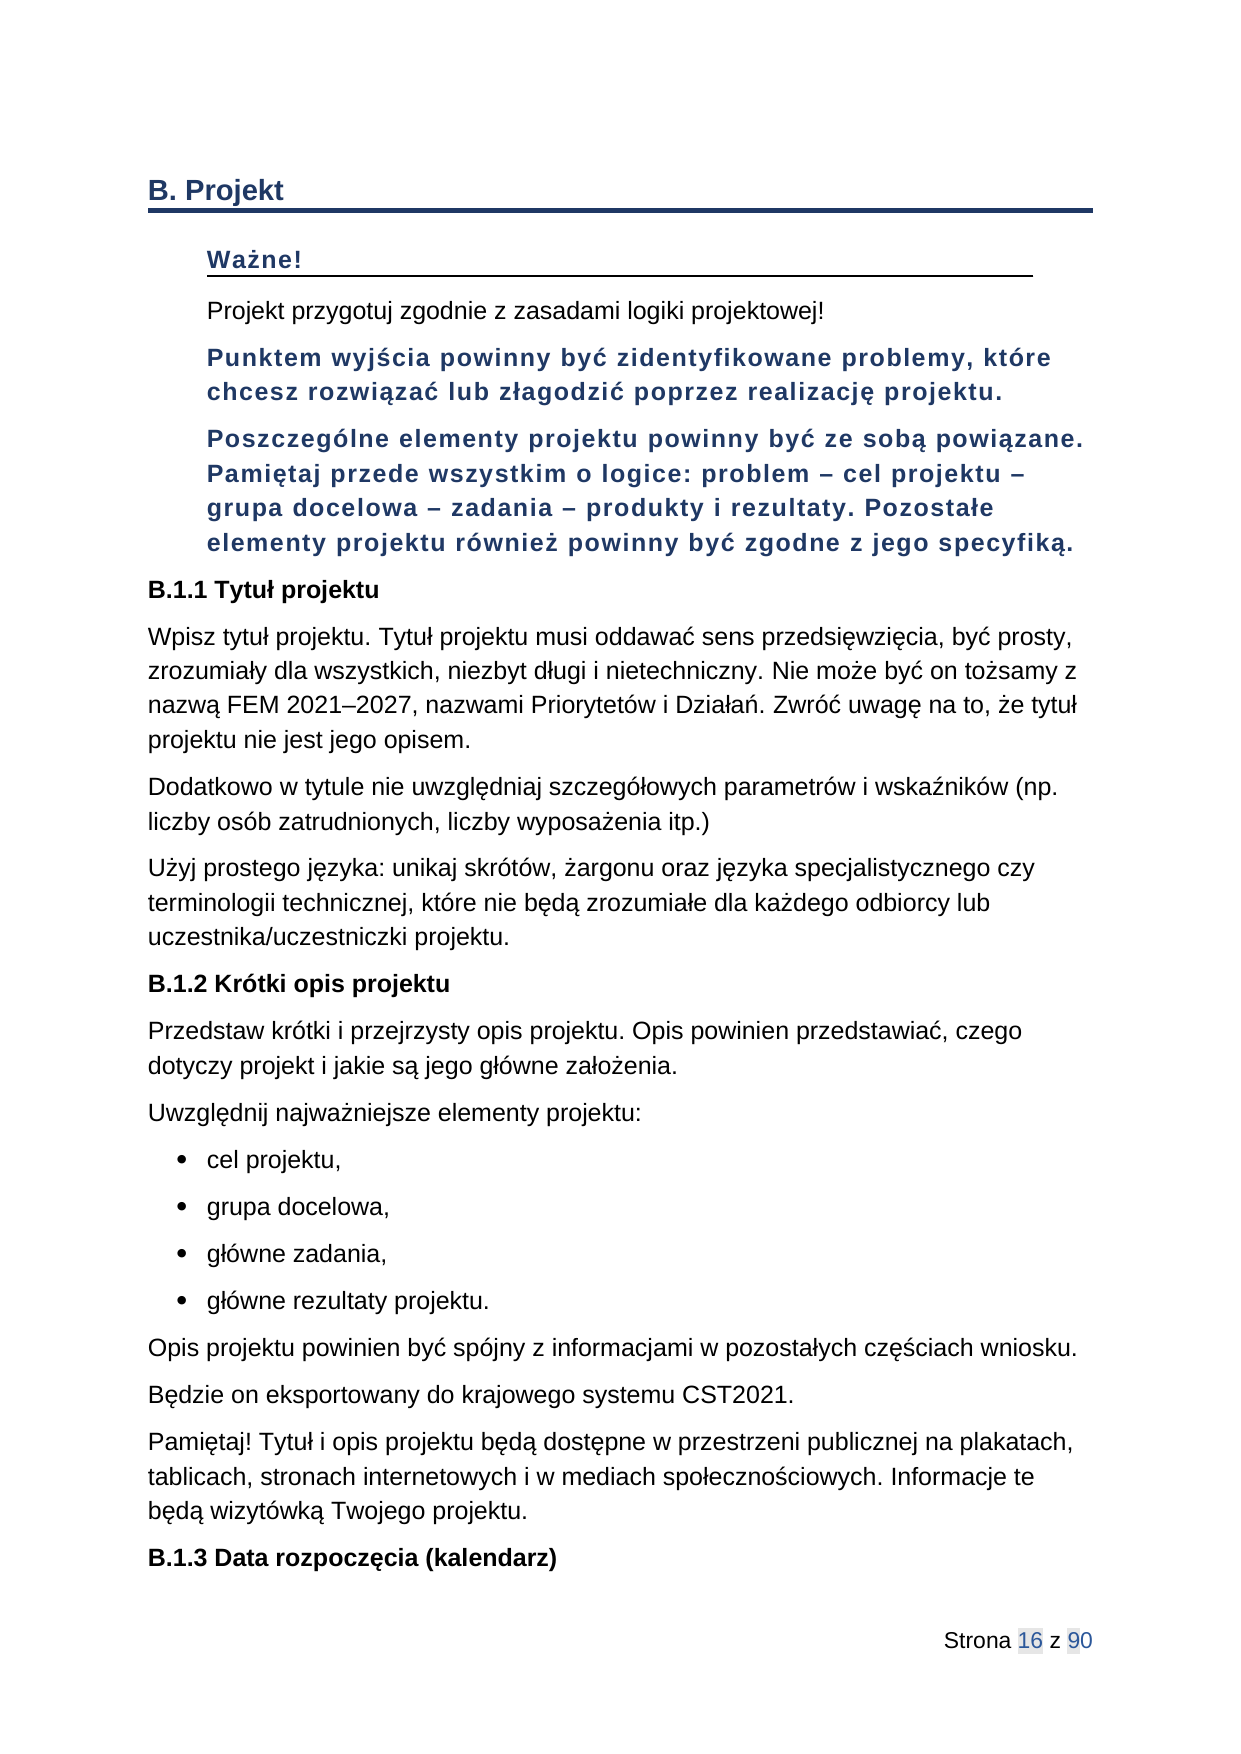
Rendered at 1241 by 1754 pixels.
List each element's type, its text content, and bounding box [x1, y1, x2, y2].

text Wpisz tytuł projektu. Tytuł projektu musi oddawać sens przedsięwzięcia, być prosty, zrozumiały dla wszystkich, niezbyt długi i nietechniczny. Nie może być on tożsamy z nazwą FEM 2021–2027, nazwami Priorytetów i Działań. Zwróć uwagę na to, że tytuł projektu nie jest jego opisem. [148, 622, 1093, 754]
list główne rezultaty projektu. [177, 1286, 1093, 1315]
text B.1.2 Krótki opis projektu [148, 969, 1093, 998]
text Będzie on eksportowany do krajowego systemu CST2021. [148, 1380, 1093, 1409]
text Przedstaw krótki i przejrzysty opis projektu. Opis powinien przedstawiać, czego dotyczy projekt i jakie są jego główne założenia. [148, 1016, 1093, 1079]
text Punktem wyjścia powinny być zidentyfikowane problemy, które chcesz rozwiązać lub złagodzić poprzez realizację projektu. [207, 343, 1093, 406]
text Dodatkowo w tytule nie uwzględniaj szczegółowych parametrów i wskaźników (np. liczby osób zatrudnionych, liczby wyposażenia itp.) [148, 772, 1093, 835]
list cel projektu, [177, 1145, 1093, 1174]
text Poszczególne elementy projektu powinny być ze sobą powiązane. Pamiętaj przede wszystkim o logice: problem – cel projektu – grupa docelowa – zadania – produkty i rezultaty. Pozostałe elementy projektu również powinny być zgodne z jego specyfiką. [207, 424, 1093, 556]
text Pamiętaj! Tytuł i opis projektu będą dostępne w przestrzeni publicznej na plakatach, tablicach, stronach internetowych i w mediach społecznościowych. Informacje te będą wizytówką Twojego projektu. [148, 1427, 1093, 1525]
subtitle B. Projekt [148, 173, 1093, 208]
text Użyj prostego języka: unikaj skrótów, żargonu oraz języka specjalistycznego czy terminologii technicznej, które nie będą zrozumiałe dla każdego odbiorcy lub uczestnika/uczestniczki projektu. [148, 853, 1093, 951]
subtitle Ważne! [207, 244, 1033, 275]
text Uwzględnij najważniejsze elementy projektu: [148, 1098, 1093, 1127]
text Projekt przygotuj zgodnie z zasadami logiki projektowej! [207, 296, 1093, 324]
list główne zadania, [177, 1239, 1093, 1268]
text B.1.1 Tytuł projektu [148, 574, 1093, 603]
list grupa docelowa, [177, 1192, 1093, 1221]
text B.1.3 Data rozpoczęcia (kalendarz) [148, 1543, 1093, 1572]
text Opis projektu powinien być spójny z informacjami w pozostałych częściach wniosku. [148, 1333, 1093, 1362]
